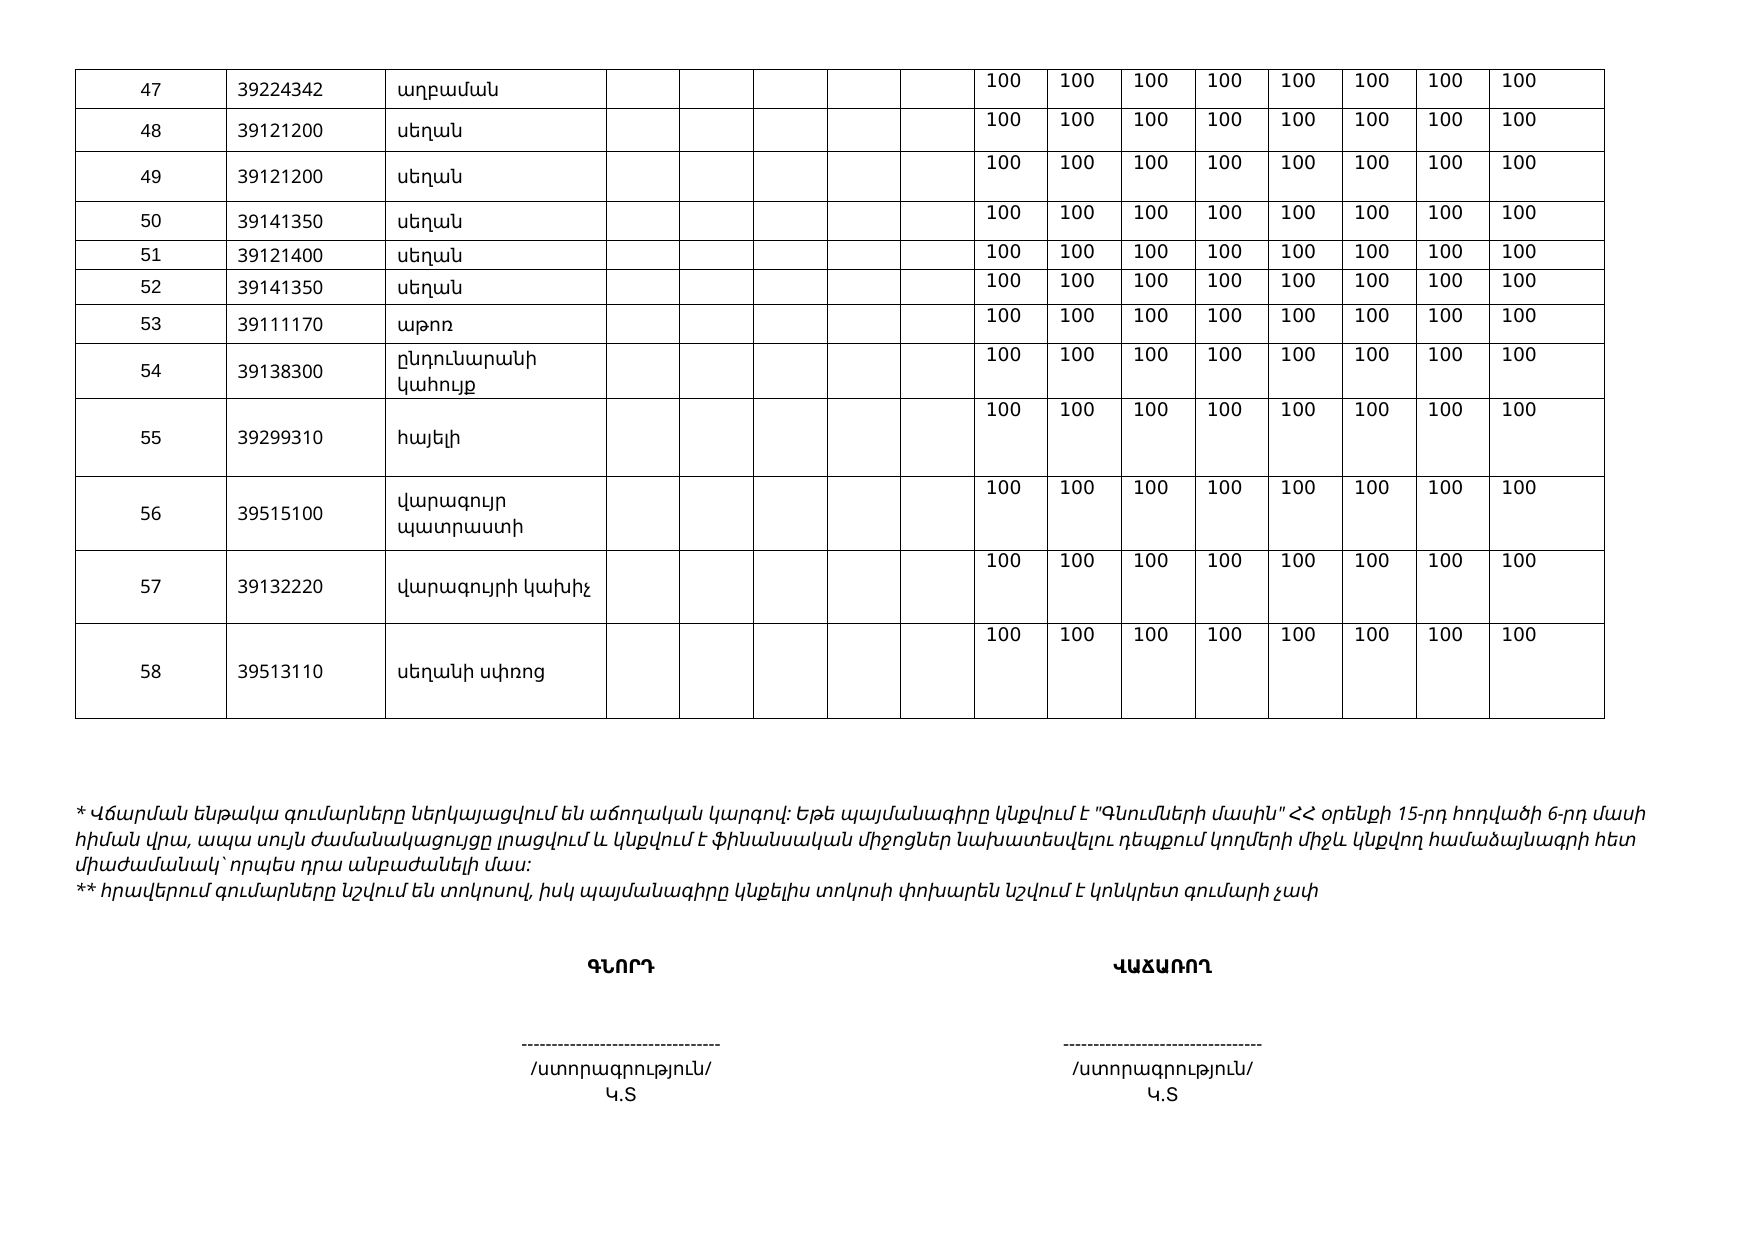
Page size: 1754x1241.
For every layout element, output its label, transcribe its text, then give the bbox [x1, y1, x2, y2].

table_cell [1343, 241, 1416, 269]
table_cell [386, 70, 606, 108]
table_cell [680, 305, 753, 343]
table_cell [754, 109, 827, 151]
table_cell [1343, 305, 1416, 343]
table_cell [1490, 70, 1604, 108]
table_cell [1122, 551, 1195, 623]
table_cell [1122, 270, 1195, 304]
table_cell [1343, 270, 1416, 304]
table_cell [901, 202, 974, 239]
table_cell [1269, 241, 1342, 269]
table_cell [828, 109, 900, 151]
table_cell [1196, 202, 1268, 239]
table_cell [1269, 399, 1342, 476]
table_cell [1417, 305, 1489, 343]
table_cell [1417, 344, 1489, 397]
text ** հրավերում գումարները նշվում են տոկոսով, իսկ պայմանագիրը կնքելիս տոկոսի փոխարեն նշվում է կոնկրետ գումարի չափ [75, 877, 1698, 902]
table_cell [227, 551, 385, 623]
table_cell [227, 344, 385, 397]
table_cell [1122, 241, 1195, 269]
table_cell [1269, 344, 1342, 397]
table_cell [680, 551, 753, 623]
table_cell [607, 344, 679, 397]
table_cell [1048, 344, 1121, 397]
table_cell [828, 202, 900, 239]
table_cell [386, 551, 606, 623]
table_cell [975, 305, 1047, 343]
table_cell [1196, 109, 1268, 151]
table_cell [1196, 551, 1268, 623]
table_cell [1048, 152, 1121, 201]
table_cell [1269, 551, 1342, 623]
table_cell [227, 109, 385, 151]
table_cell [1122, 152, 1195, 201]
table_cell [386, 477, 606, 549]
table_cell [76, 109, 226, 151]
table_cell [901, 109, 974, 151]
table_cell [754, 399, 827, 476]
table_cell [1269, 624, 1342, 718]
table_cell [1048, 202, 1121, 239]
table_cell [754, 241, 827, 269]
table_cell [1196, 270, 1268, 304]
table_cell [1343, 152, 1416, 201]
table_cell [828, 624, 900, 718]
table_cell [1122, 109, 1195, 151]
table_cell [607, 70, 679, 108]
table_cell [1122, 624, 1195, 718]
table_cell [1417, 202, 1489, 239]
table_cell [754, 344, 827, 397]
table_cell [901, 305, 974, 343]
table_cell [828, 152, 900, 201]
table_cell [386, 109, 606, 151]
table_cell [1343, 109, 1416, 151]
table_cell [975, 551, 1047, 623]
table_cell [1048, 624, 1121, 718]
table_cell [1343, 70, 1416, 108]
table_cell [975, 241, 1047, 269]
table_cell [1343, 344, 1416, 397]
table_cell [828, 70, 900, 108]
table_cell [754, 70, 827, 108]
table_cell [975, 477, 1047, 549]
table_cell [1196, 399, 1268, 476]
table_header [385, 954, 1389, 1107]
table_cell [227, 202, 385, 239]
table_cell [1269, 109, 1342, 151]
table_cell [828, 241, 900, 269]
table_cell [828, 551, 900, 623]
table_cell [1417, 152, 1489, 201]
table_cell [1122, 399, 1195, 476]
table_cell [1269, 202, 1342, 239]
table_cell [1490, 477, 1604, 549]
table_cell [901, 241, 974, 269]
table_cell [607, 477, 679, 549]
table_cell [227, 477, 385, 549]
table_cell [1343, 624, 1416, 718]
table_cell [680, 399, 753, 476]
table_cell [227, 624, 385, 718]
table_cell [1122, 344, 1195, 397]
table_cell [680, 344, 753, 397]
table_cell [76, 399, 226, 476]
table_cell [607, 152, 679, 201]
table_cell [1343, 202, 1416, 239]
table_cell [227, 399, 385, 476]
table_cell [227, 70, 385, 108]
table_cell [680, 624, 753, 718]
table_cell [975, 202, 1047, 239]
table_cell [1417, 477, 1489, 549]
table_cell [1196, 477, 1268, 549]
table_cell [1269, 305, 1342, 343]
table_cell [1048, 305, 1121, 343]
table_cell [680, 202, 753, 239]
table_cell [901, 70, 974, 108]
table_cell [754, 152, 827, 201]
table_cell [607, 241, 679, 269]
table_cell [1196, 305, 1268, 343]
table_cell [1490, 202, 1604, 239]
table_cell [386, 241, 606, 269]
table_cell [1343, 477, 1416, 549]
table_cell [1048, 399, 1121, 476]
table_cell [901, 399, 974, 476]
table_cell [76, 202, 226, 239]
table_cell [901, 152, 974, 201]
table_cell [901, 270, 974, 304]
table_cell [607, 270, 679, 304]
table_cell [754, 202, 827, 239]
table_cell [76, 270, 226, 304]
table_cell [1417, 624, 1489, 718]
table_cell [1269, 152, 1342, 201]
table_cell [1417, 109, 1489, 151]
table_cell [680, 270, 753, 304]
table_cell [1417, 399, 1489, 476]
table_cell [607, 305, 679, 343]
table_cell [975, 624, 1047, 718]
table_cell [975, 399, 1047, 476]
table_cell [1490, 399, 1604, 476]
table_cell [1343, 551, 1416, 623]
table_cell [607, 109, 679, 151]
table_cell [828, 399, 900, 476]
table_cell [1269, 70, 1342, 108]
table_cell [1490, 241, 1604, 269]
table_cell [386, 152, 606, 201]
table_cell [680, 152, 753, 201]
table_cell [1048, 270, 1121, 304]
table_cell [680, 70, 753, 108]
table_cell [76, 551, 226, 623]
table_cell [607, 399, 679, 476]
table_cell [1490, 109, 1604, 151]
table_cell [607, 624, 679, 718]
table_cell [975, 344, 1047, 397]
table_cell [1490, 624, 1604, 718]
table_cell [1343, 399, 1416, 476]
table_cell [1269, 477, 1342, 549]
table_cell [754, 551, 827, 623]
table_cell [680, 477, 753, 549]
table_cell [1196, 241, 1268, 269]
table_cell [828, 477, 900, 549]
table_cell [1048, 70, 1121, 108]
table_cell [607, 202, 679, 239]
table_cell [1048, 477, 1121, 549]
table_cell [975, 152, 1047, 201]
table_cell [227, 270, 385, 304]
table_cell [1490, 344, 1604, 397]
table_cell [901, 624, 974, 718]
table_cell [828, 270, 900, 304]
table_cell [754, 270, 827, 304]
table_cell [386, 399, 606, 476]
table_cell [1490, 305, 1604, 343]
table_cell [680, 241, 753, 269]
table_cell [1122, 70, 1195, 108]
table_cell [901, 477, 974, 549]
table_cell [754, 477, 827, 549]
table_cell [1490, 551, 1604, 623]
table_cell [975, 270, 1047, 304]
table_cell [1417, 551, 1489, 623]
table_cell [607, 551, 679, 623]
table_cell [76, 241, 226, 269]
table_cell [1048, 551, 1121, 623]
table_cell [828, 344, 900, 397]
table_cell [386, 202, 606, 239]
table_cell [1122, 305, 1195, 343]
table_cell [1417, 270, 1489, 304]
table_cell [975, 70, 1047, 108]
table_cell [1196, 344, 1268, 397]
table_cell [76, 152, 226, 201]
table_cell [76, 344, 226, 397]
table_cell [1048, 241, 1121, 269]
text * Վճարման ենթակա գումարները ներկայացվում են աճողական կարգով: Եթե պայմանագիրը կնքվում է "Գնումների մասին" ՀՀ օրենքի 15-րդ հոդվածի 6-րդ մասի հիման վրա, ապա սույն ժամանակացույցը լրացվում և կնքվում է ֆինանսական միջոցներ նախատեսվելու դեպքում կողմերի միջև կնքվող համաձայնագրի հետ միաժամանակ` որպես դրա անբաժանելի մաս: [75, 800, 1698, 877]
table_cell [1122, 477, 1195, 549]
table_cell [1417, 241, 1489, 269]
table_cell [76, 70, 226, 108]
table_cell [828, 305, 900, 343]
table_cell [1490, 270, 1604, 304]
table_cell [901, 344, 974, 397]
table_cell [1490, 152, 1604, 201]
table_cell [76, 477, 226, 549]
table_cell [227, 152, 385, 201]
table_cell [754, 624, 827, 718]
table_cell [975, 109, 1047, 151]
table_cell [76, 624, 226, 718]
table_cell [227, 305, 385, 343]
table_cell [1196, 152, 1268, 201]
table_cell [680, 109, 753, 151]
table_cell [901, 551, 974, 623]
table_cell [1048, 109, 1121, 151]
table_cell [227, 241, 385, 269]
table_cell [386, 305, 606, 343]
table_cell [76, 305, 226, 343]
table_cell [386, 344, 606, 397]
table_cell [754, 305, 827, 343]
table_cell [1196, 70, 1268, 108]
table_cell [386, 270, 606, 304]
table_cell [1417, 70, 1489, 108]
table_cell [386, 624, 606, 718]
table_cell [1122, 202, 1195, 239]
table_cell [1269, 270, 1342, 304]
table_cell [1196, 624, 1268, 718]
